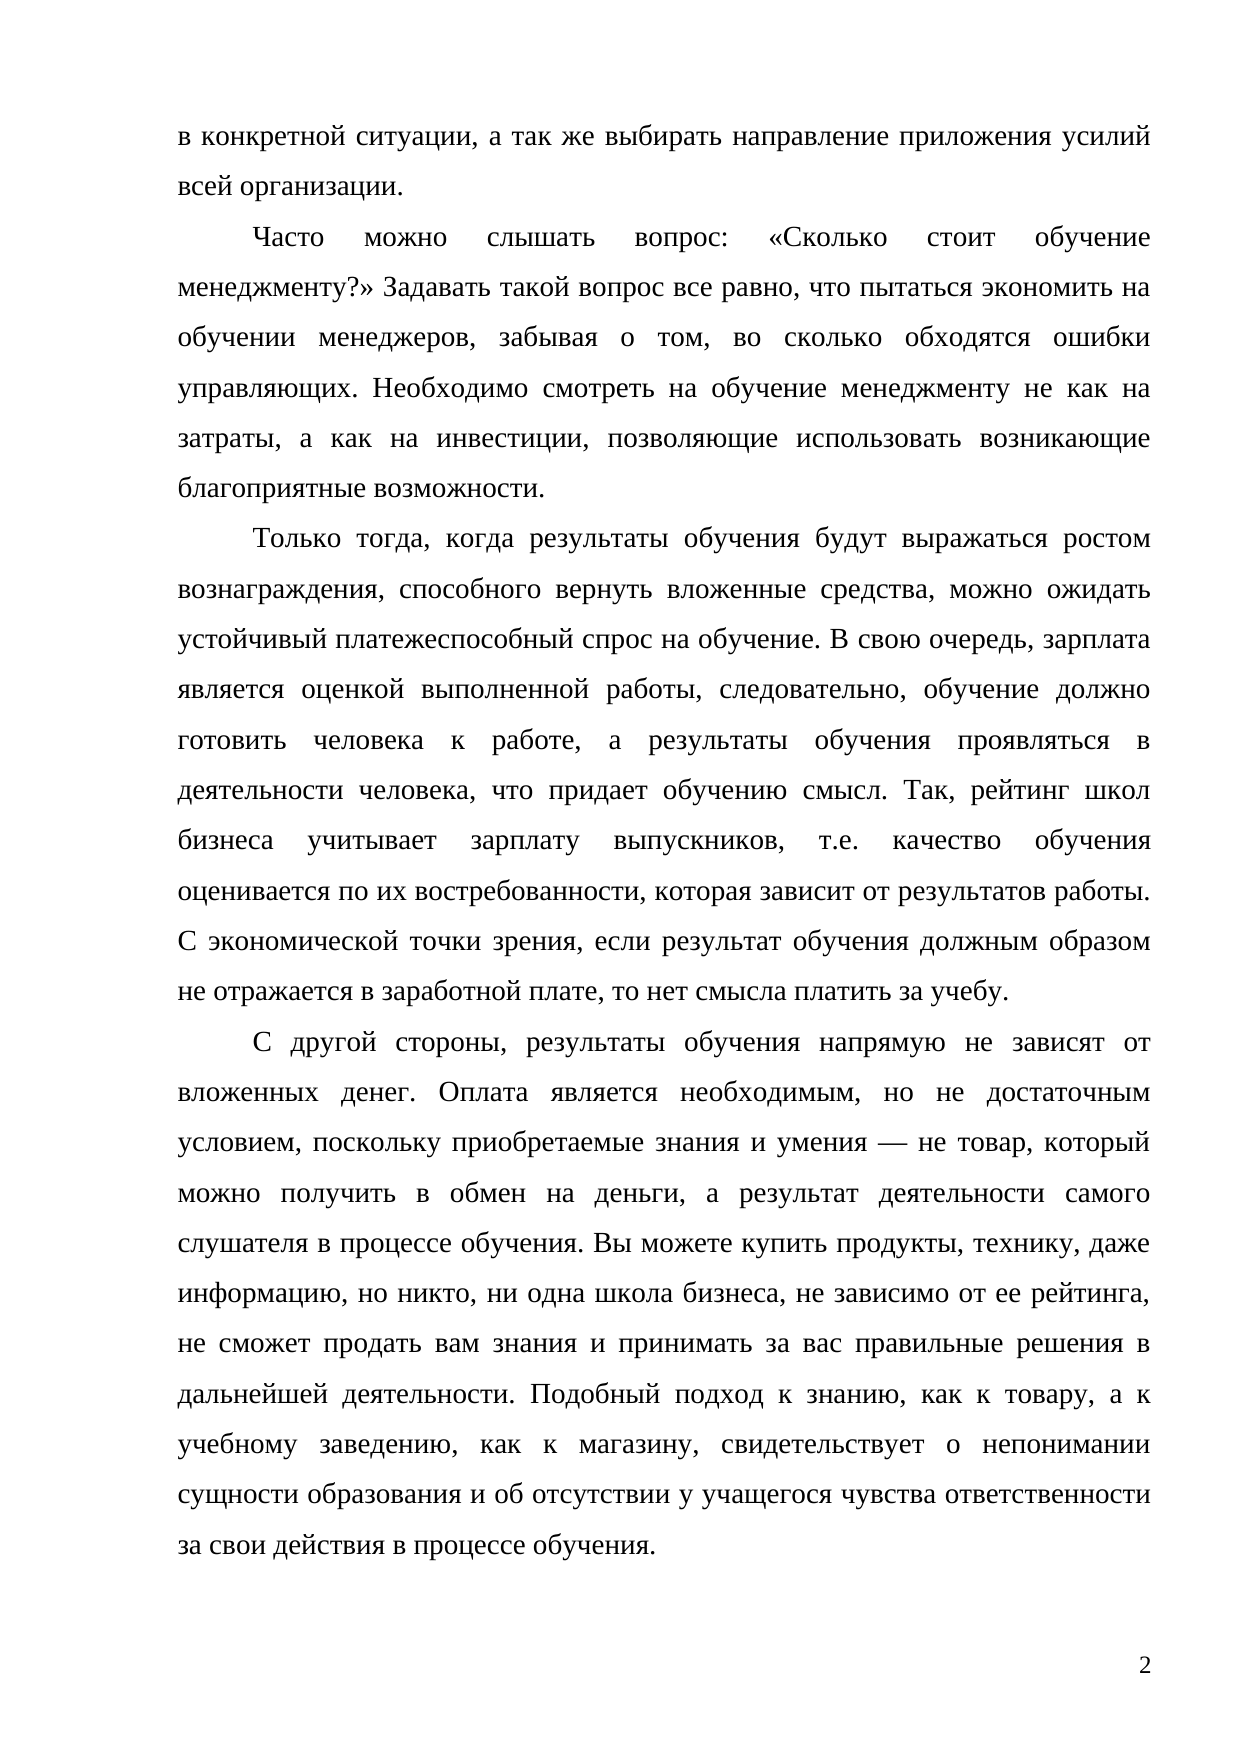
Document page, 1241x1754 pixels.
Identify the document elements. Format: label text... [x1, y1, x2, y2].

text Часто можно слышать вопрос: «Сколько стоит обучение менеджменту?» Задавать такой вопрос все равно, что пытаться экономить на обучении менеджеров, забывая о том, во сколько обходятся ошибки управляющих. Необходимо смотреть на обучение менеджменту не как на затраты, а как на инвестиции, позволяющие использовать возникающие благоприятные возможности. [177, 219, 1152, 504]
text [177, 118, 1152, 202]
text Только тогда, когда результаты обучения будут выражаться ростом вознаграждения, способного вернуть вложенные средства, можно ожидать устойчивый платежеспособный спрос на обучение. В свою очередь, зарплата является оценкой выполненной работы, следовательно, обучение должно готовить человека к работе, а результаты обучения проявляться в деятельности человека, что придает обучению смысл. Так, рейтинг школ бизнеса учитывает зарплату выпускников, т.е. качество обучения оценивается по их востребованности, которая зависит от результатов работы. С экономической точки зрения, если результат обучения должным образом не отражается в заработной плате, то нет смысла платить за учебу. [177, 521, 1152, 1007]
text С другой стороны, результаты обучения напрямую не зависят от вложенных денег. Оплата является необходимым, но не достаточным условием, поскольку приобретаемые знания и умения — не товар, который можно получить в обмен на деньги, а результат деятельности самого слушателя в процессе обучения. Вы можете купить продукты, технику, даже информацию, но никто, ни одна школа бизнеса, не зависимо от ее рейтинга, не сможет продать вам знания и принимать за вас правильные решения в дальнейшей деятельности. Подобный подход к знанию, как к товару, а к учебному заведению, как к магазину, свидетельствует о непонимании сущности образования и об отсутствии у учащегося чувства ответственности за свои действия в процессе обучения. [177, 1024, 1152, 1560]
